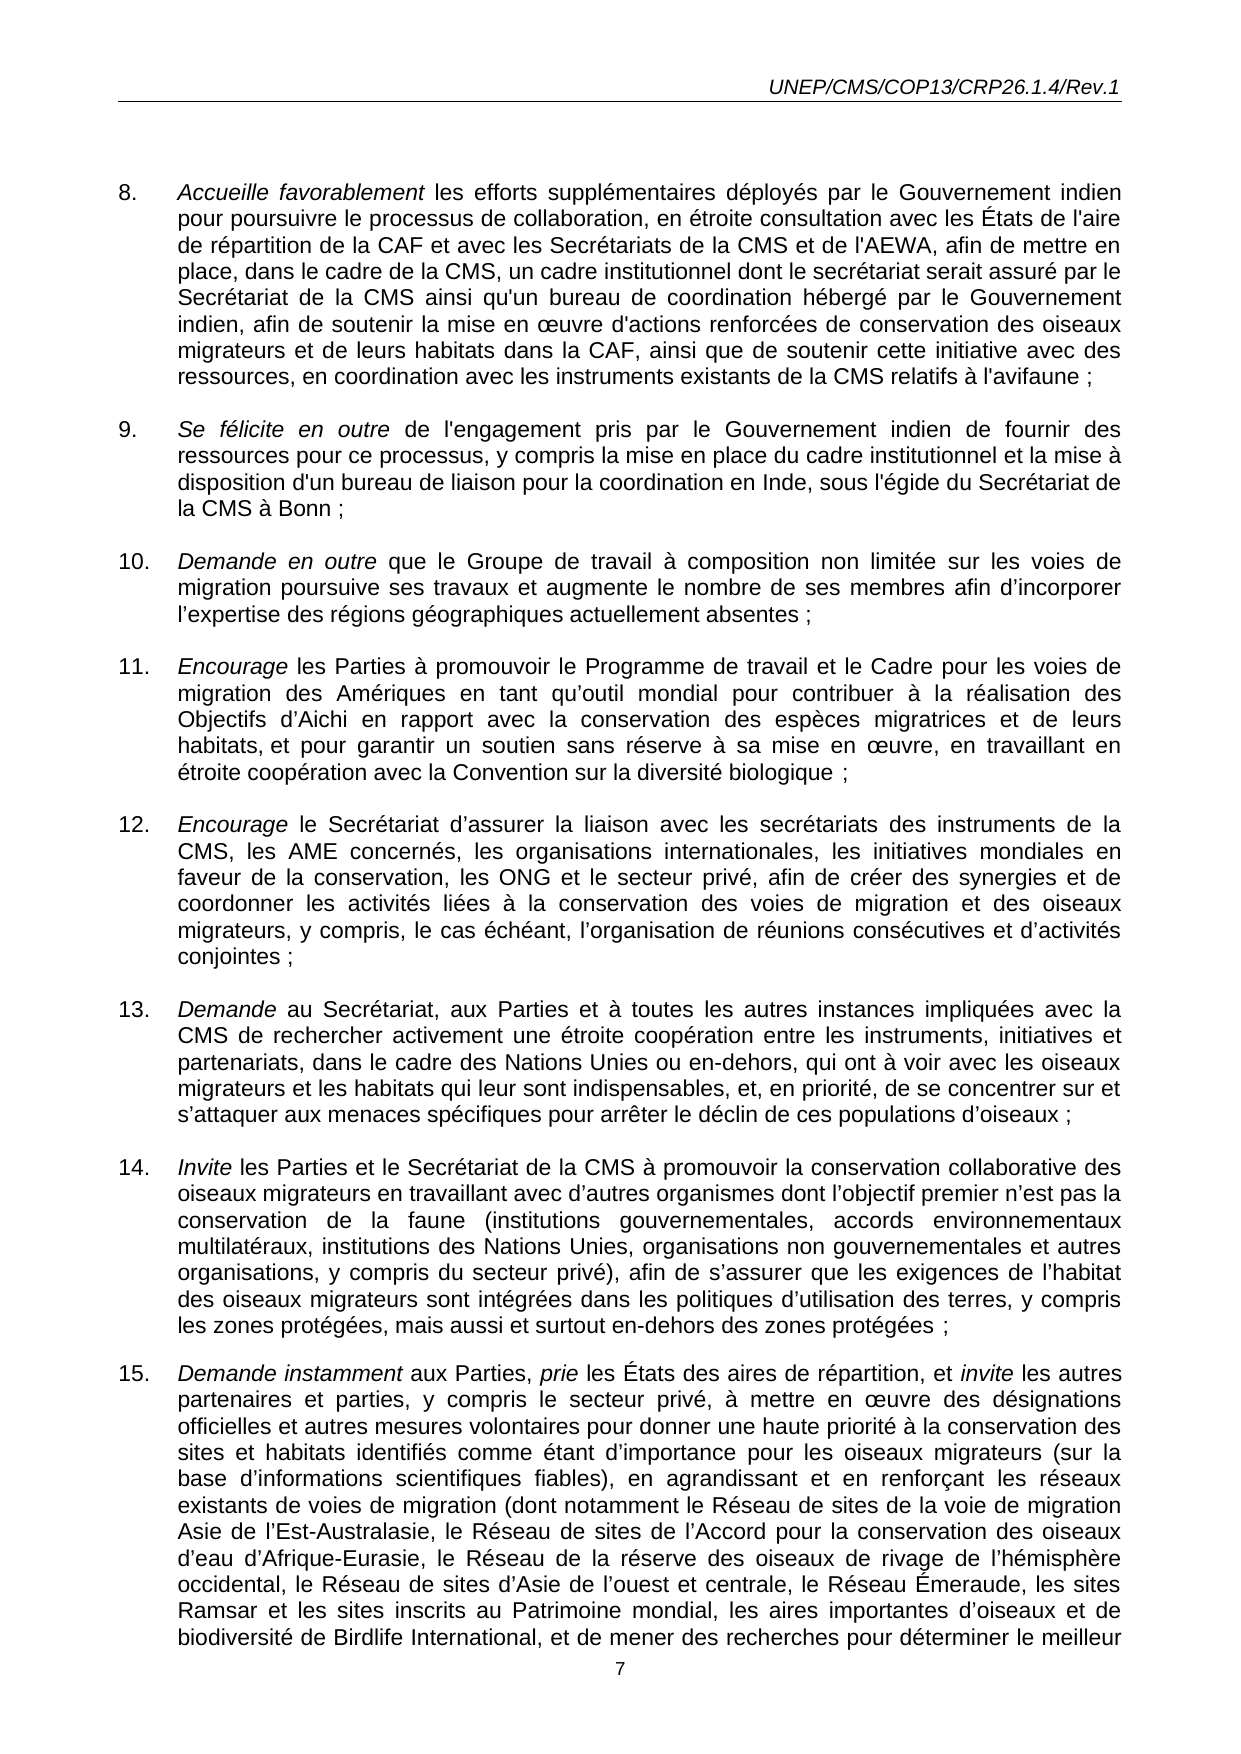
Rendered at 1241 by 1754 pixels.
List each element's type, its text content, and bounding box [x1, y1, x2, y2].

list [118, 1360, 1122, 1650]
list Encourage le Secrétariat d’assurer la liaison avec les secrétariats des instruments de la CMS, les AME concernés, les organisations internationales, les initiatives mondiales en faveur de la conservation, les ONG et le secteur privé, afin de créer des synergies et de coordonner les activités liées à la conservation des voies de migration et des oiseaux migrateurs, y compris, le cas échéant, l’organisation de réunions consécutives et d’activités conjointes ; [118, 811, 1122, 969]
list Demande en outre que le Groupe de travail à composition non limitée sur les voies de migration poursuive ses travaux et augmente le nombre de ses membres afin d’incorporer l’expertise des régions géographiques actuellement absentes ; [118, 548, 1122, 627]
list Se félicite en outre de l'engagement pris par le Gouvernement indien de fournir des ressources pour ce processus, y compris la mise en place du cadre institutionnel et la mise à disposition d'un bureau de liaison pour la coordination en Inde, sous l'égide du Secrétariat de la CMS à Bonn ; [118, 416, 1122, 521]
list Demande au Secrétariat, aux Parties et à toutes les autres instances impliquées avec la CMS de rechercher activement une étroite coopération entre les instruments, initiatives et partenariats, dans le cadre des Nations Unies ou en-dehors, qui ont à voir avec les oiseaux migrateurs et les habitats qui leur sont indispensables, et, en priorité, de se concentrer sur et s’attaquer aux menaces spécifiques pour arrêter le déclin de ces populations d’oiseaux ; [118, 996, 1122, 1128]
list Encourage les Parties à promouvoir le Programme de travail et le Cadre pour les voies de migration des Amériques en tant qu’outil mondial pour contribuer à la réalisation des Objectifs d’Aichi en rapport avec la conservation des espèces migratrices et de leurs habitats, et pour garantir un soutien sans réserve à sa mise en œuvre, en travaillant en étroite coopération avec la Convention sur la diversité biologique ; [118, 653, 1122, 785]
list Accueille favorablement les efforts supplémentaires déployés par le Gouvernement indien pour poursuivre le processus de collaboration, en étroite consultation avec les États de l'aire de répartition de la CAF et avec les Secrétariats de la CMS et de l'AEWA, afin de mettre en place, dans le cadre de la CMS, un cadre institutionnel dont le secrétariat serait assuré par le Secrétariat de la CMS ainsi qu'un bureau de coordination hébergé par le Gouvernement indien, afin de soutenir la mise en œuvre d'actions renforcées de conservation des oiseaux migrateurs et de leurs habitats dans la CAF, ainsi que de soutenir cette initiative avec des ressources, en coordination avec les instruments existants de la CMS relatifs à l'avifaune ; [118, 179, 1122, 390]
list Invite les Parties et le Secrétariat de la CMS à promouvoir la conservation collaborative des oiseaux migrateurs en travaillant avec d’autres organismes dont l’objectif premier n’est pas la conservation de la faune (institutions gouvernementales, accords environnementaux multilatéraux, institutions des Nations Unies, organisations non gouvernementales et autres organisations, y compris du secteur privé), afin de s’assurer que les exigences de l’habitat des oiseaux migrateurs sont intégrées dans les politiques d’utilisation des terres, y compris les zones protégées, mais aussi et surtout en-dehors des zones protégées ; [118, 1154, 1122, 1338]
